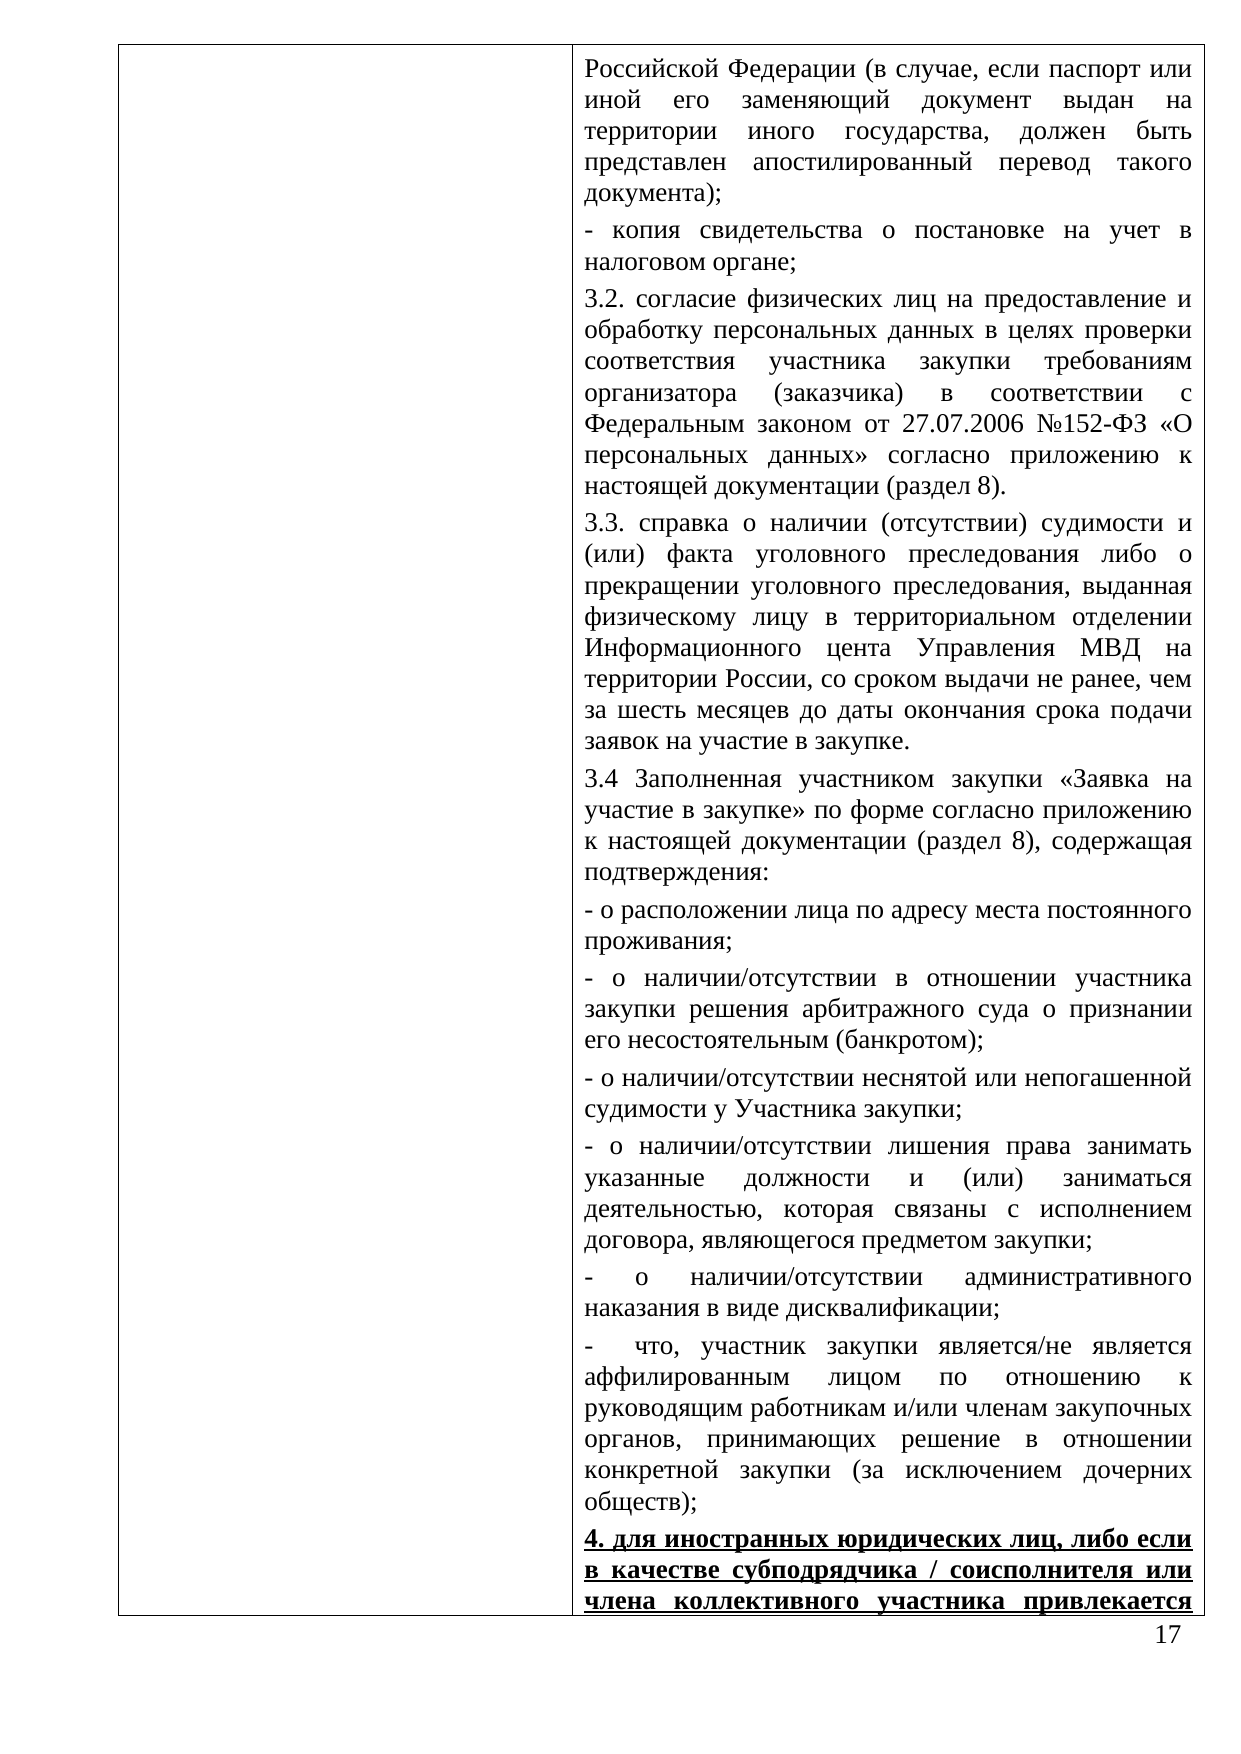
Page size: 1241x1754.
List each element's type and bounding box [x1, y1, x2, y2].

table_header [119, 45, 572, 1615]
table_header [573, 45, 1204, 1615]
